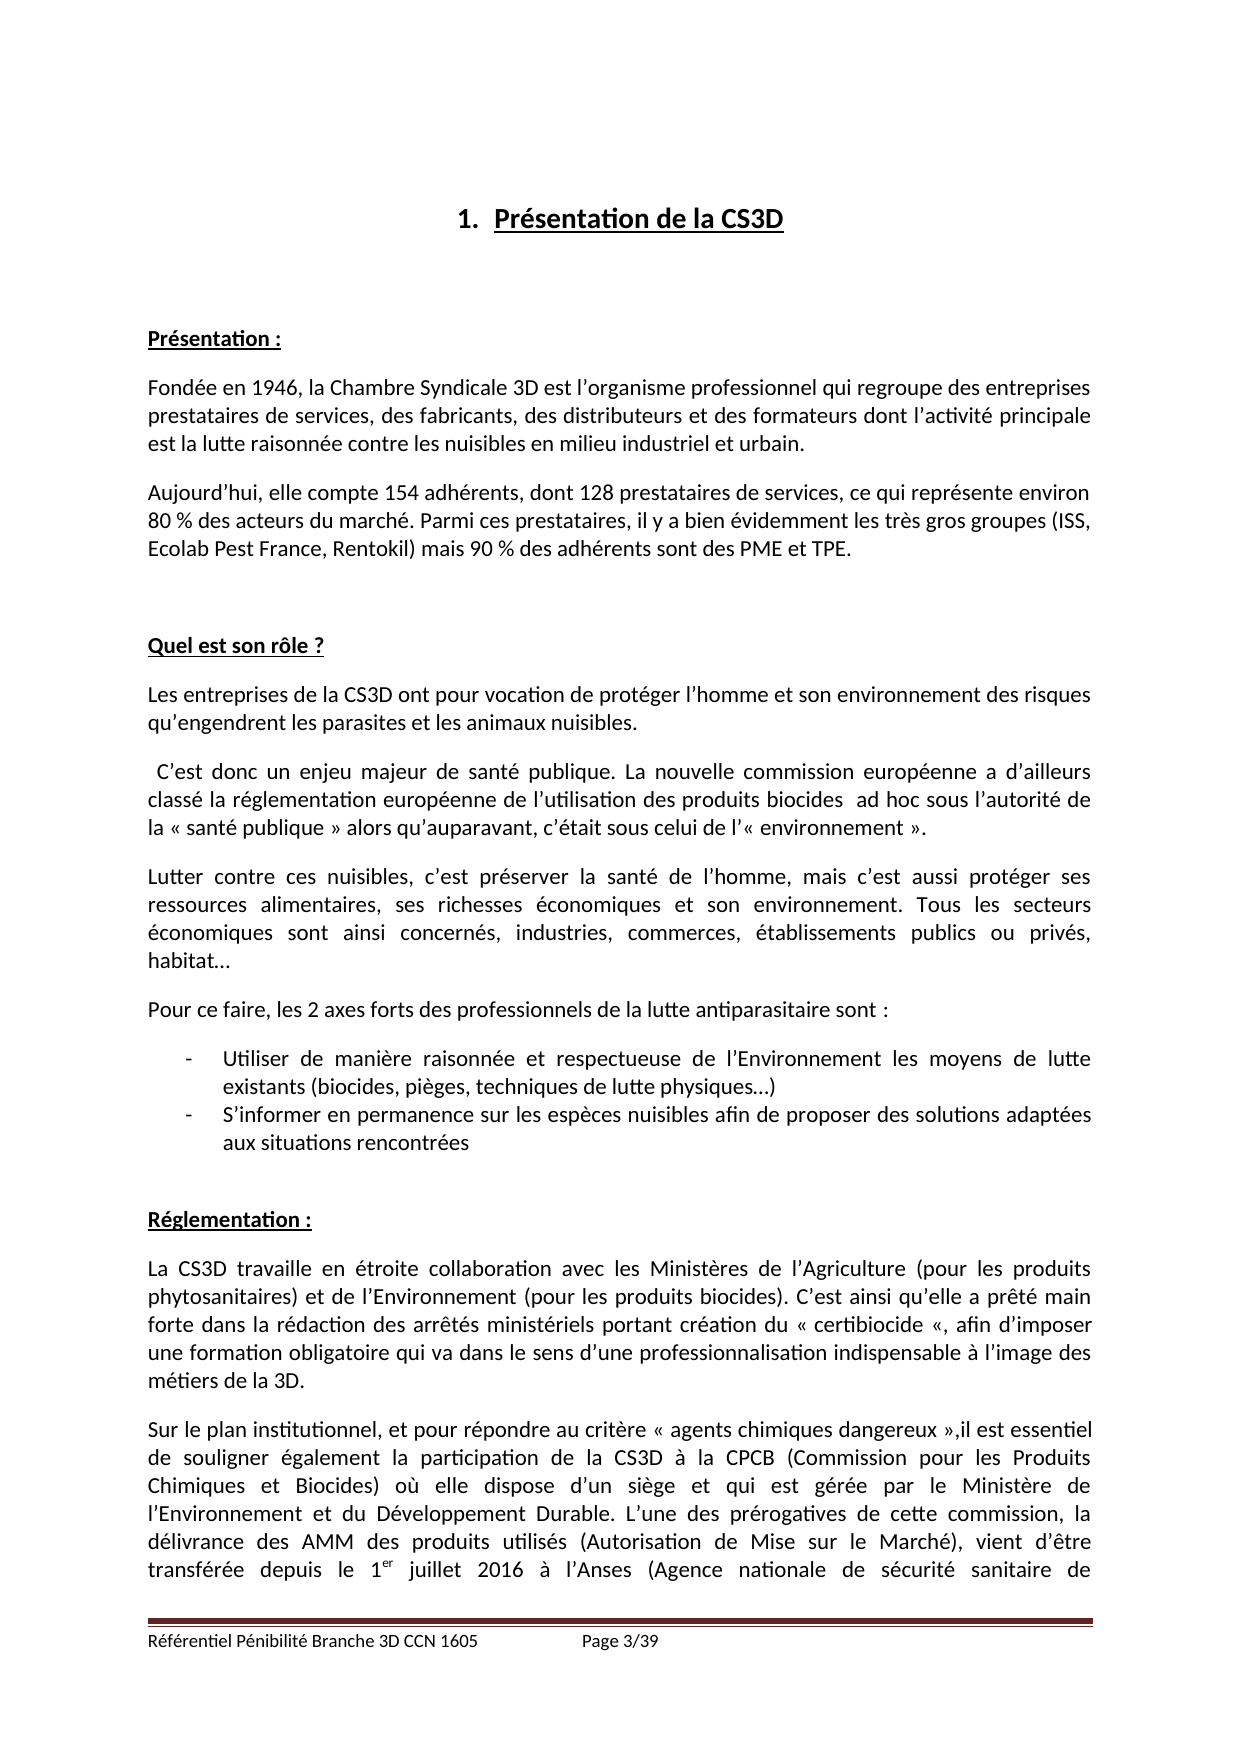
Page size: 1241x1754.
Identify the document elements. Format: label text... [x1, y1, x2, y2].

list S’informer en permanence sur les espèces nuisibles afin de proposer des solutions adaptées aux situations rencontrées [185, 1100, 1093, 1156]
text Quel est son rôle ? [148, 632, 1093, 660]
list Présentation de la CS3D [148, 201, 1093, 236]
text C’est donc un enjeu majeur de santé publique. La nouvelle commission européenne a d’ailleurs classé la réglementation européenne de l’utilisation des produits biocides ad hoc sous l’autorité de la « santé publique » alors qu’auparavant, c’était sous celui de l’« environnement ». [148, 757, 1093, 841]
text La CS3D travaille en étroite collaboration avec les Ministères de l’Agriculture (pour les produits phytosanitaires) et de l’Environnement (pour les produits biocides). C’est ainsi qu’elle a prêté main forte dans la rédaction des arrêtés ministériels portant création du « certibiocide «, afin d’imposer une formation obligatoire qui va dans le sens d’une professionnalisation indispensable à l’image des métiers de la 3D. [148, 1254, 1093, 1394]
text Présentation : [148, 324, 1093, 352]
text Les entreprises de la CS3D ont pour vocation de protéger l’homme et son environnement des risques qu’engendrent les parasites et les animaux nuisibles. [148, 681, 1093, 737]
text Aujourd’hui, elle compte 154 adhérents, dont 128 prestataires de services, ce qui représente environ 80 % des acteurs du marché. Parmi ces prestataires, il y a bien évidemment les très gros groupes (ISS, Ecolab Pest France, Rentokil) mais 90 % des adhérents sont des PME et TPE. [148, 478, 1093, 562]
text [148, 1415, 1093, 1583]
list Utiliser de manière raisonnée et respectueuse de l’Environnement les moyens de lutte existants (biocides, pièges, techniques de lutte physiques…) [185, 1044, 1093, 1100]
text Fondée en 1946, la Chambre Syndicale 3D est l’organisme professionnel qui regroupe des entreprises prestataires de services, des fabricants, des distributeurs et des formateurs dont l’activité principale est la lutte raisonnée contre les nuisibles en milieu industriel et urbain. [148, 373, 1093, 457]
text Réglementation : [148, 1205, 1093, 1233]
text Lutter contre ces nuisibles, c’est préserver la santé de l’homme, mais c’est aussi protéger ses ressources alimentaires, ses richesses économiques et son environnement. Tous les secteurs économiques sont ainsi concernés, industries, commerces, établissements publics ou privés, habitat… [148, 862, 1093, 974]
text Pour ce faire, les 2 axes forts des professionnels de la lutte antiparasitaire sont : [148, 995, 1093, 1023]
